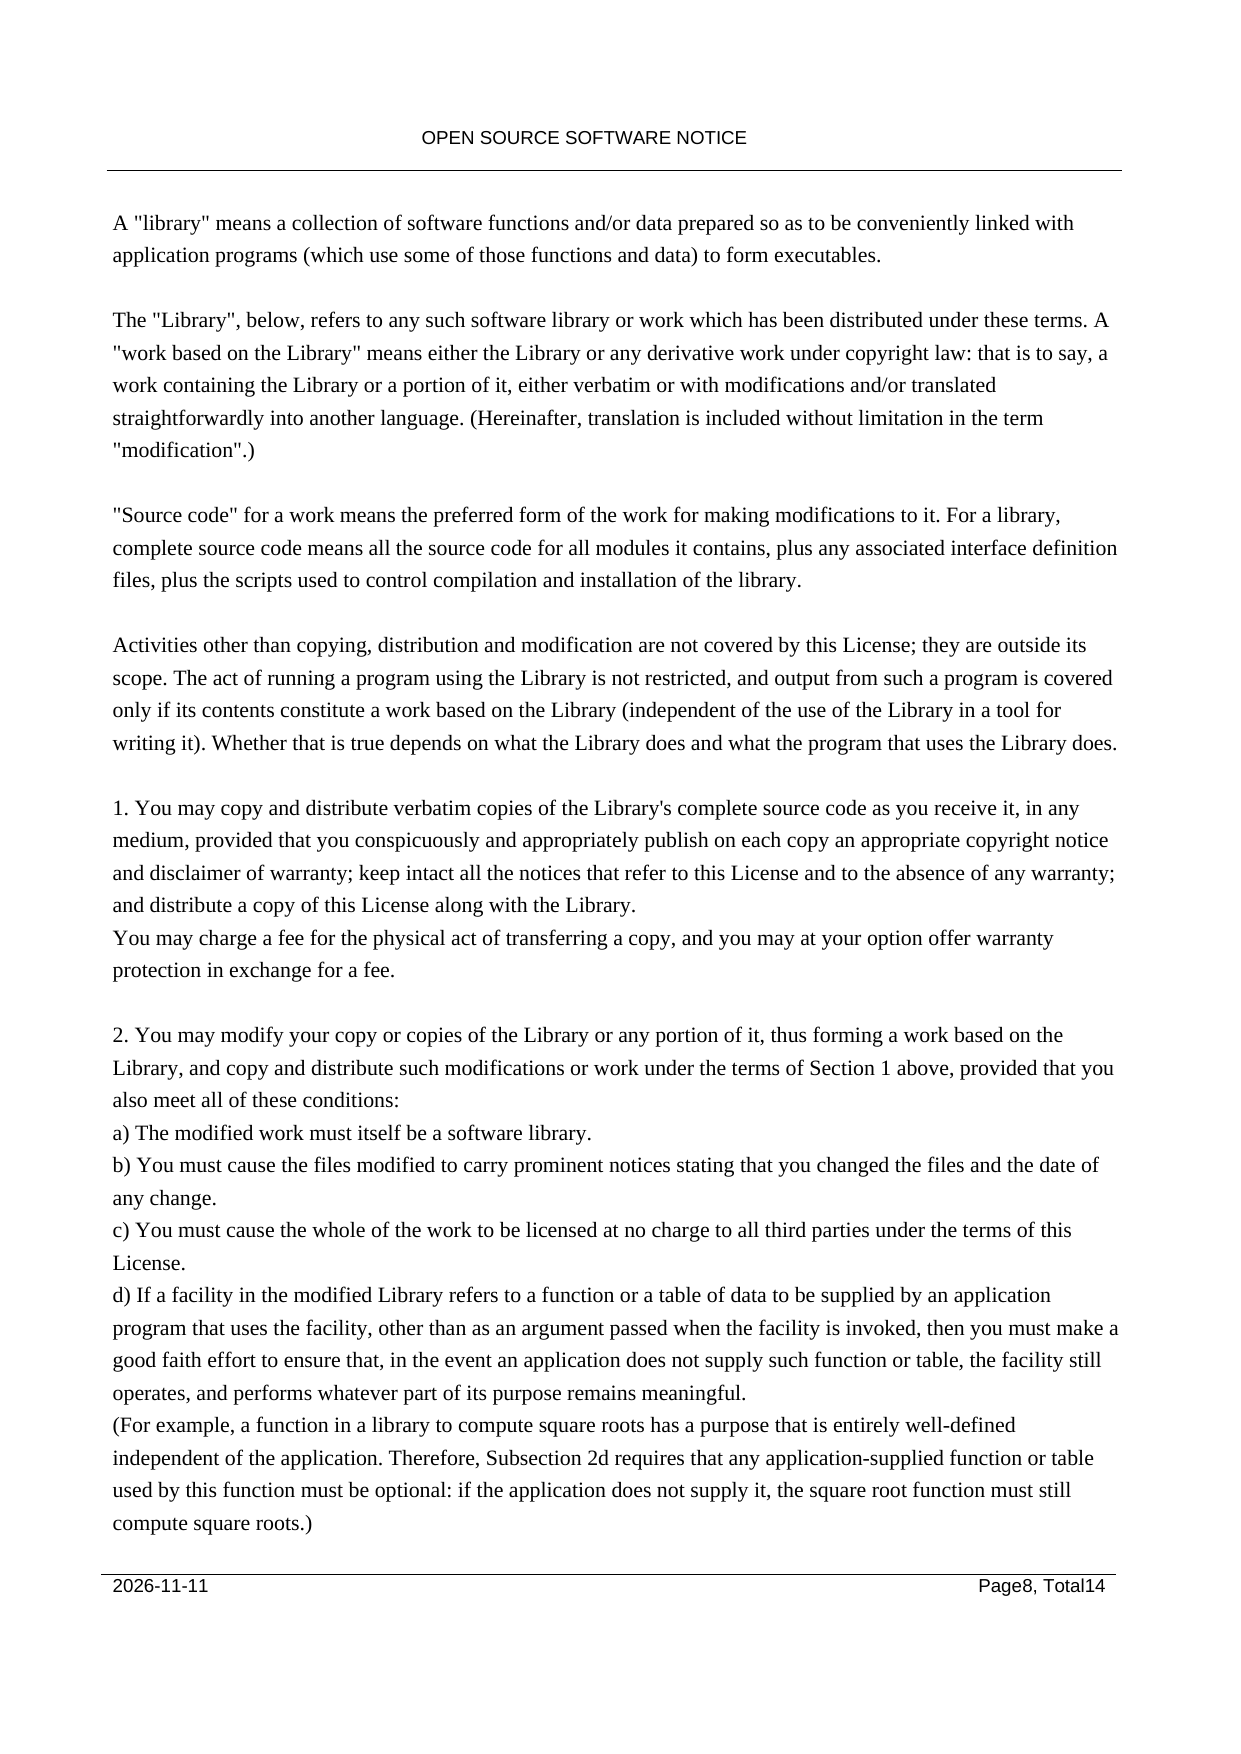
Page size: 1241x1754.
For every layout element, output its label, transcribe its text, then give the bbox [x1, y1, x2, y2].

text 1. You may copy and distribute verbatim copies of the Library's complete source code as you receive it, in any medium, provided that you conspicuously and appropriately publish on each copy an appropriate copyright notice and disclaimer of warranty; keep intact all the notices that refer to this License and to the absence of any warranty; and distribute a copy of this License along with the Library. [112, 791, 1128, 921]
text c) You must cause the whole of the work to be licensed at no charge to all third parties under the terms of this License. [112, 1214, 1128, 1279]
text 2. You may modify your copy or copies of the Library or any portion of it, thus forming a work based on the Library, and copy and distribute such modifications or work under the terms of Section 1 above, provided that you also meet all of these conditions: [112, 1019, 1128, 1116]
text b) You must cause the files modified to carry prominent notices stating that you changed the files and the date of any change. [112, 1149, 1128, 1214]
text (For example, a function in a library to compute square roots has a purpose that is entirely well-defined independent of the application. Therefore, Subsection 2d requires that any application-supplied function or table used by this function must be optional: if the application does not supply it, the square root function must still compute square roots.) [112, 1409, 1128, 1539]
text A "library" means a collection of software functions and/or data prepared so as to be conveniently linked with application programs (which use some of those functions and data) to form executables. [112, 206, 1128, 271]
text Activities other than copying, distribution and modification are not covered by this License; they are outside its scope. The act of running a program using the Library is not restricted, and output from such a program is covered only if its contents constitute a work based on the Library (independent of the use of the Library in a tool for writing it). Whether that is true depends on what the Library does and what the program that uses the Library does. [112, 629, 1128, 759]
text a) The modified work must itself be a software library. [112, 1116, 1128, 1149]
text "Source code" for a work means the preferred form of the work for making modifications to it. For a library, complete source code means all the source code for all modules it contains, plus any associated interface definition files, plus the scripts used to control compilation and installation of the library. [112, 499, 1128, 596]
text d) If a facility in the modified Library refers to a function or a table of data to be supplied by an application program that uses the facility, other than as an argument passed when the facility is invoked, then you must make a good faith effort to ensure that, in the event an application does not supply such function or table, the facility still operates, and performs whatever part of its purpose remains meaningful. [112, 1279, 1128, 1409]
text The "Library", below, refers to any such software library or work which has been distributed under these terms. A "work based on the Library" means either the Library or any derivative work under copyright law: that is to say, a work containing the Library or a portion of it, either verbatim or with modifications and/or translated straightforwardly into another language. (Hereinafter, translation is included without limitation in the term "modification".) [112, 304, 1128, 466]
text You may charge a fee for the physical act of transferring a copy, and you may at your option offer warranty protection in exchange for a fee. [112, 921, 1128, 986]
